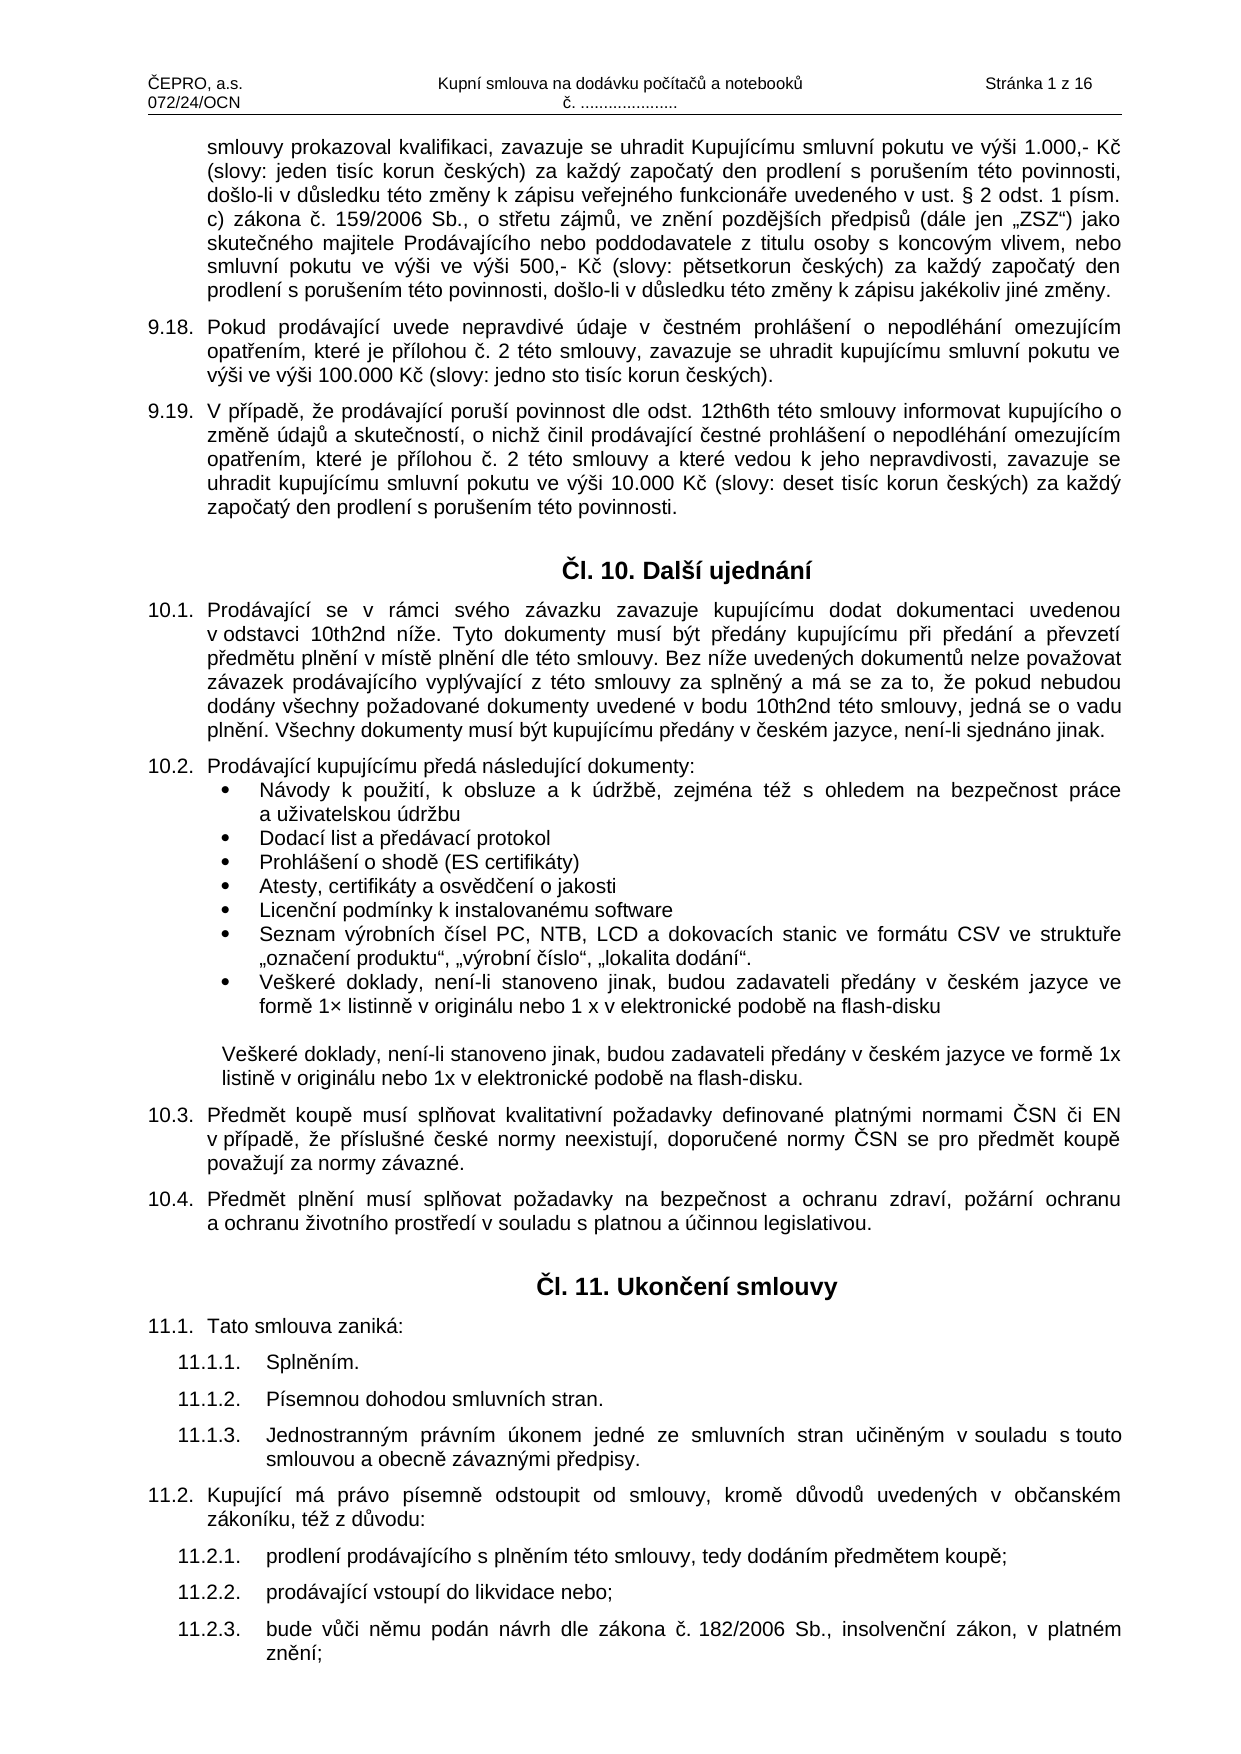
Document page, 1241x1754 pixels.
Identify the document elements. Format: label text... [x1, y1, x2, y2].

list Dodací list a předávací protokol [222, 826, 1122, 850]
text Jednostranným právním úkonem jedné ze smluvních stran učiněným v souladu s touto smlouvou a obecně závaznými předpisy. [177, 1423, 1122, 1471]
text Tato smlouva zaniká: [148, 1313, 1122, 1337]
text Pokud prodávající uvede nepravdivé údaje v čestném prohlášení o nepodléhání omezujícím opatřením, které je přílohou č. 2 této smlouvy, zavazuje se uhradit kupujícímu smluvní pokutu ve výši ve výši 100.000 Kč (slovy: jedno sto tisíc korun českých). [148, 315, 1122, 387]
text Prodávající kupujícímu předá následující dokumenty: [148, 754, 1122, 778]
text Písemnou dohodou smluvních stran. [177, 1386, 1122, 1410]
text Kupující má právo písemně odstoupit od smlouvy, kromě důvodů uvedených v občanském zákoníku, též z důvodu: [148, 1483, 1122, 1531]
text Splněním. [177, 1350, 1122, 1374]
text Předmět plnění musí splňovat požadavky na bezpečnost a ochranu zdraví, požární ochranu a ochranu životního prostředí v souladu s platnou a účinnou legislativou. [148, 1187, 1122, 1235]
text Předmět koupě musí splňovat kvalitativní požadavky definované platnými normami ČSN či EN v případě, že příslušné české normy neexistují, doporučené normy ČSN se pro předmět koupě považují za normy závazné. [148, 1102, 1122, 1174]
list Atesty, certifikáty a osvědčení o jakosti [222, 874, 1122, 898]
text bude vůči němu podán návrh dle zákona č. 182/2006 Sb., insolvenční zákon, v platném znění; [177, 1617, 1122, 1664]
text V případě, že prodávající poruší povinnost dle odst. 12.6 této smlouvy informovat kupujícího o změně údajů a skutečností, o nichž činil prodávající čestné prohlášení o nepodléhání omezujícím opatřením, které je přílohou č. 2 této smlouvy a které vedou k jeho nepravdivosti, zavazuje se uhradit kupujícímu smluvní pokutu ve výši 10.000 Kč (slovy: deset tisíc korun českých) za každý započatý den prodlení s porušením této povinnosti. [148, 399, 1122, 519]
text Další ujednání [251, 556, 1122, 585]
list Prohlášení o shodě (ES certifikáty) [222, 850, 1122, 874]
text Prodávající se v rámci svého závazku zavazuje kupujícímu dodat dokumentaci uvedenou v odstavci 10.2 níže. Tyto dokumenty musí být předány kupujícímu při předání a převzetí předmětu plnění v místě plnění dle této smlouvy. Bez níže uvedených dokumentů nelze považovat závazek prodávajícího vyplývající z této smlouvy za splněný a má se za to, že pokud nebudou dodány všechny požadované dokumenty uvedené v bodu 10.2 této smlouvy, jedná se o vadu plnění. Všechny dokumenty musí být kupujícímu předány v českém jazyce, není-li sjednáno jinak. [148, 598, 1122, 741]
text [148, 134, 1122, 302]
list Seznam výrobních čísel PC, NTB, LCD a dokovacích stanic ve formátu CSV ve struktuře „označení produktu“, „výrobní číslo“, „lokalita dodání“. [222, 922, 1122, 970]
list Návody k použití, k obsluze a k údržbě, zejména též s ohledem na bezpečnost práce a uživatelskou údržbu [222, 778, 1122, 826]
list Veškeré doklady, není-li stanoveno jinak, budou zadavateli předány v českém jazyce ve formě 1× listinně v originálu nebo 1 x v elektronické podobě na flash-disku [222, 970, 1122, 1018]
text prodávající vstoupí do likvidace nebo; [177, 1580, 1122, 1604]
list Licenční podmínky k instalovanému software [222, 898, 1122, 922]
text Ukončení smlouvy [251, 1272, 1122, 1301]
list Veškeré doklady, není-li stanoveno jinak, budou zadavateli předány v českém jazyce ve formě 1x listině v originálu nebo 1x v elektronické podobě na flash-disku. [222, 1042, 1122, 1090]
text prodlení prodávajícího s plněním této smlouvy, tedy dodáním předmětem koupě; [177, 1544, 1122, 1568]
